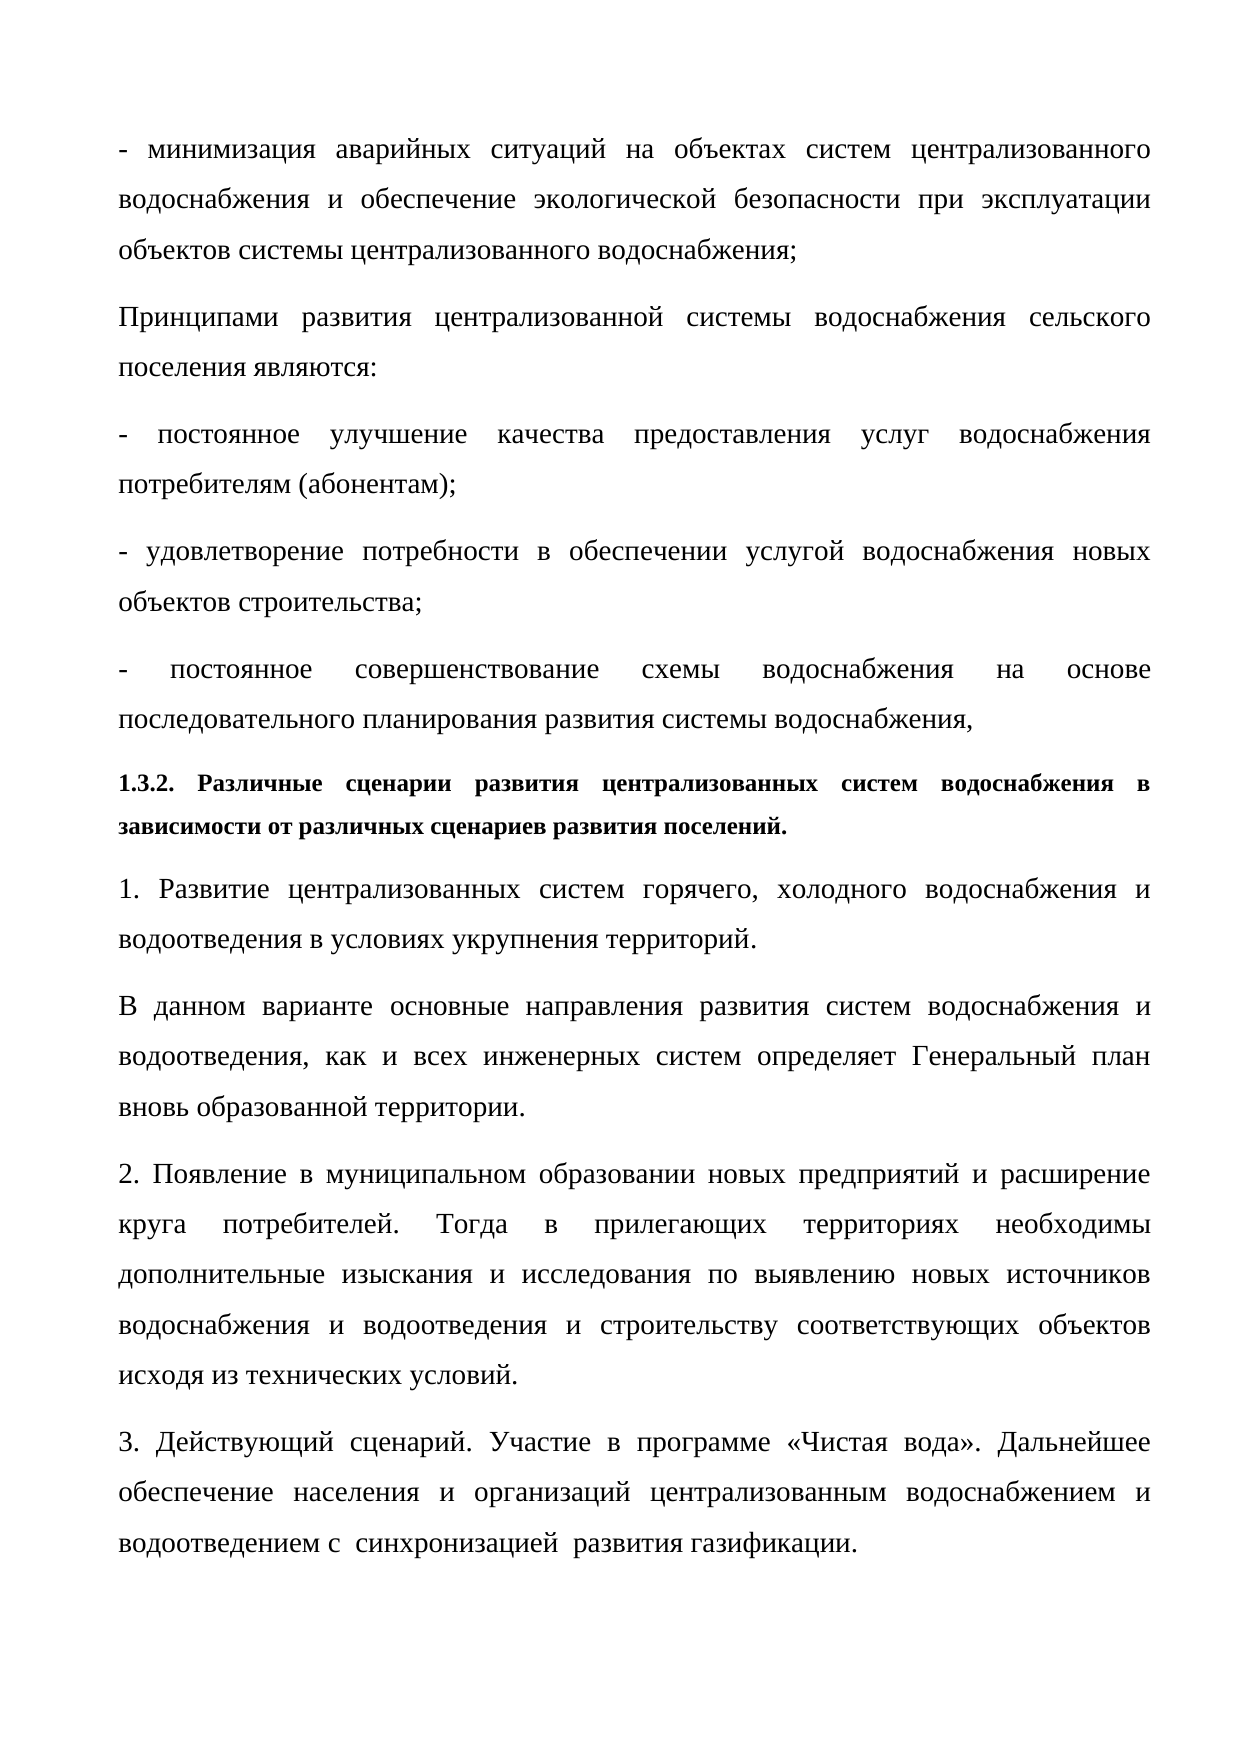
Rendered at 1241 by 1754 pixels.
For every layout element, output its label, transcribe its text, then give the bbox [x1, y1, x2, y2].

text - удовлетворение потребности в обеспечении услугой водоснабжения новых объектов строительства; [118, 533, 1152, 617]
text - минимизация аварийных ситуаций на объектах систем централизованного водоснабжения и обеспечение экологической безопасности при эксплуатации объектов системы централизованного водоснабжения; [118, 131, 1152, 265]
text 2. Появление в муниципальном образовании новых предприятий и расширение круга потребителей. Тогда в прилегающих территориях необходимы дополнительные изыскания и исследования по выявлению новых источников водоснабжения и водоотведения и строительству соответствующих объектов исходя из технических условий. [118, 1156, 1152, 1391]
text - постоянное совершенствование схемы водоснабжения на основе последовательного планирования развития системы водоснабжения, [118, 651, 1152, 734]
text 1.3.2. Различные сценарии развития централизованных систем водоснабжения в зависимости от различных сценариев развития поселений. [118, 768, 1152, 840]
text Принципами развития централизованной системы водоснабжения сельского поселения являются: [118, 299, 1152, 383]
text 3. Действующий сценарий. Участие в программе «Чистая вода». Дальнейшее обеспечение населения и организаций централизованным водоснабжением и водоотведением с синхронизацией развития газификации. [118, 1424, 1152, 1558]
text 1. Развитие централизованных систем горячего, холодного водоснабжения и водоотведения в условиях укрупнения территорий. [118, 871, 1152, 955]
text В данном варианте основные направления развития систем водоснабжения и водоотведения, как и всех инженерных систем определяет Генеральный план вновь образованной территории. [118, 988, 1152, 1122]
text - постоянное улучшение качества предоставления услуг водоснабжения потребителям (абонентам); [118, 416, 1152, 500]
